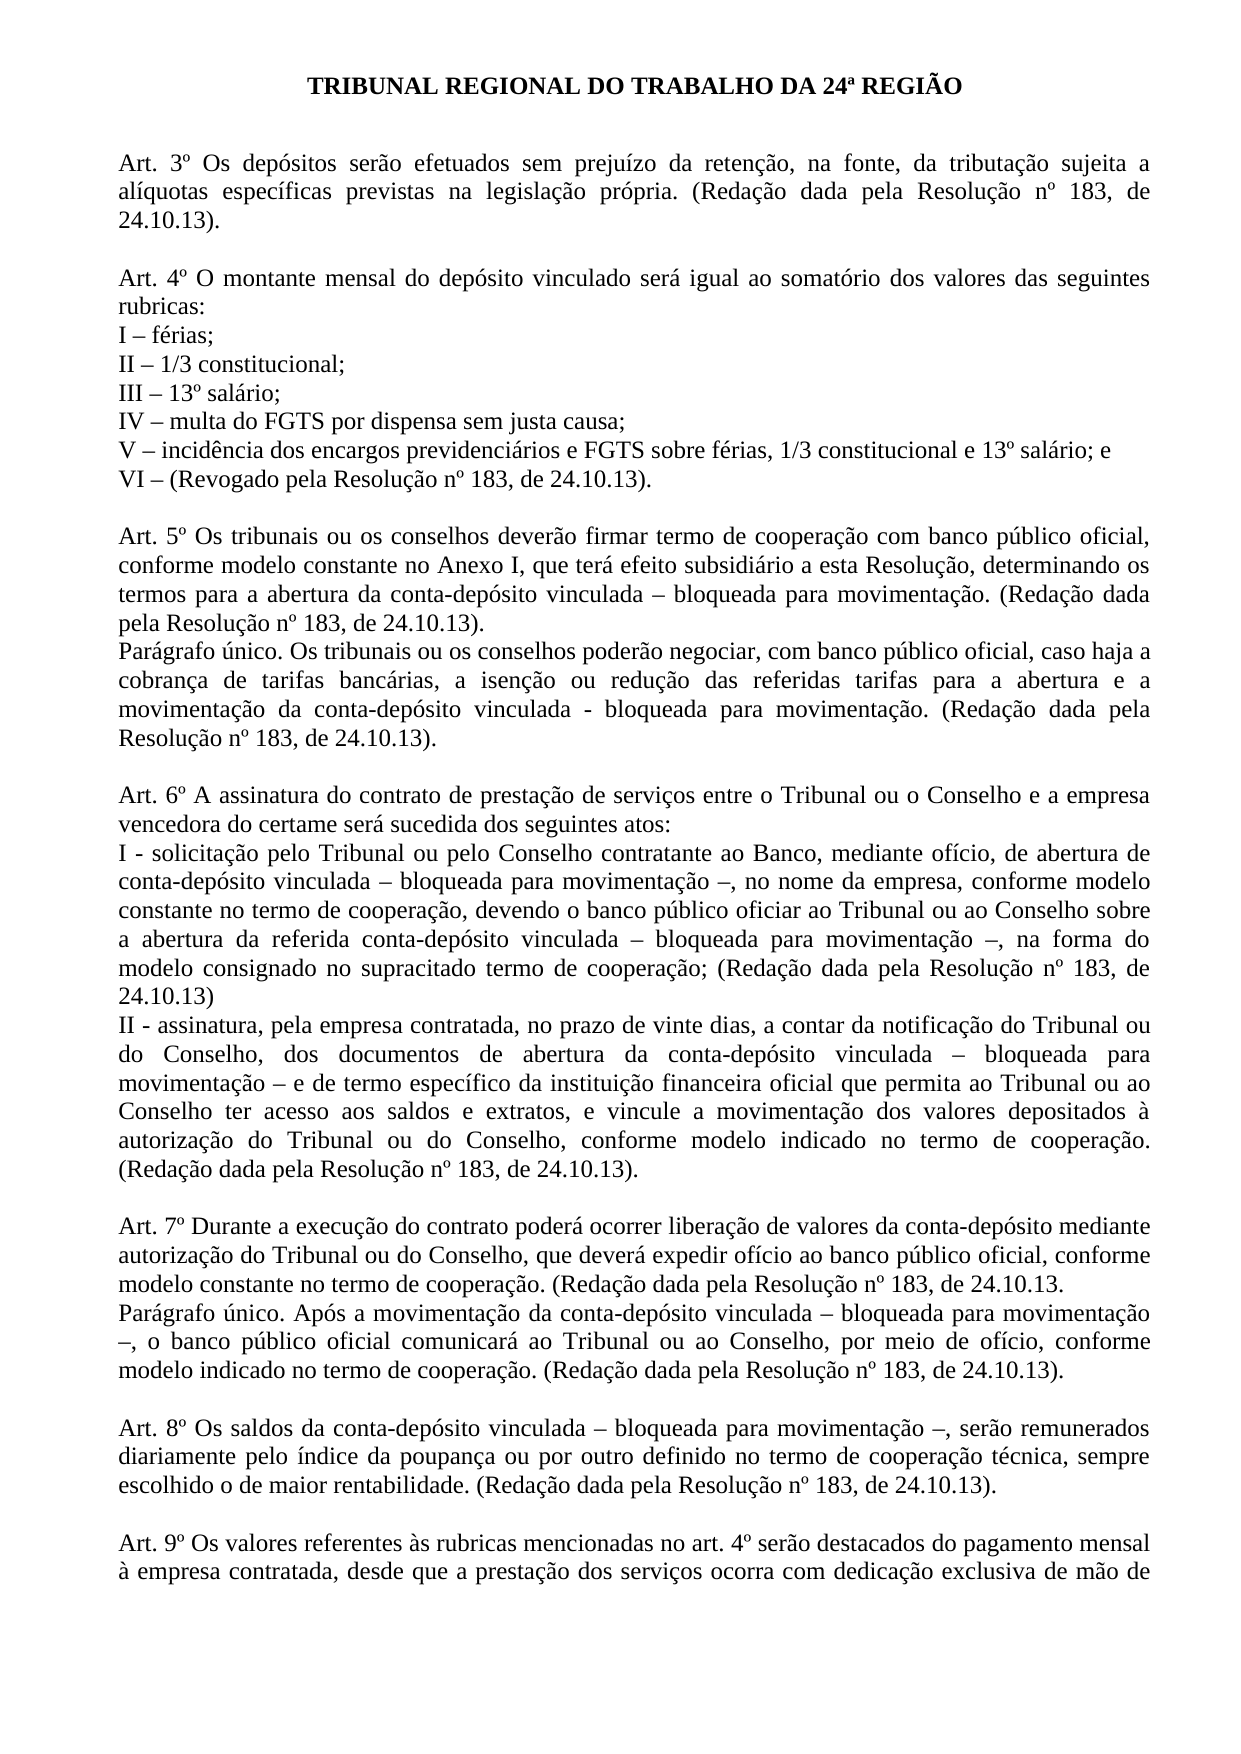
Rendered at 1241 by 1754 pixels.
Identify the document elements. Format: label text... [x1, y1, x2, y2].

text I – férias; [118, 320, 1152, 349]
text Art. 4º O montante mensal do depósito vinculado será igual ao somatório dos valores das seguintes rubricas: [118, 263, 1152, 320]
text Art. 7º Durante a execução do contrato poderá ocorrer liberação de valores da conta-depósito mediante autorização do Tribunal ou do Conselho, que deverá expedir ofício ao banco público oficial, conforme modelo constante no termo de cooperação. (Redação dada pela Resolução nº 183, de 24.10.13. [118, 1211, 1152, 1298]
text Art. 6º A assinatura do contrato de prestação de serviços entre o Tribunal ou o Conselho e a empresa vencedora do certame será sucedida dos seguintes atos: [118, 780, 1152, 838]
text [118, 1528, 1152, 1585]
text I - solicitação pelo Tribunal ou pelo Conselho contratante ao Banco, mediante ofício, de abertura de conta-depósito vinculada – bloqueada para movimentação –, no nome da empresa, conforme modelo constante no termo de cooperação, devendo o banco público oficiar ao Tribunal ou ao Conselho sobre a abertura da referida conta-depósito vinculada – bloqueada para movimentação –, na forma do modelo consignado no supracitado termo de cooperação; (Redação dada pela Resolução nº 183, de 24.10.13) [118, 838, 1152, 1010]
text Parágrafo único. Após a movimentação da conta-depósito vinculada – bloqueada para movimentação –, o banco público oficial comunicará ao Tribunal ou ao Conselho, por meio de ofício, conforme modelo indicado no termo de cooperação. (Redação dada pela Resolução nº 183, de 24.10.13). [118, 1298, 1152, 1384]
text VI – (Revogado pela Resolução nº 183, de 24.10.13). [118, 464, 1152, 493]
text II – 1/3 constitucional; [118, 349, 1152, 378]
text Art. 3º Os depósitos serão efetuados sem prejuízo da retenção, na fonte, da tributação sujeita a alíquotas específicas previstas na legislação própria. (Redação dada pela Resolução nº 183, de 24.10.13). [118, 148, 1152, 234]
text Parágrafo único. Os tribunais ou os conselhos poderão negociar, com banco público oficial, caso haja a cobrança de tarifas bancárias, a isenção ou redução das referidas tarifas para a abertura e a movimentação da conta-depósito vinculada - bloqueada para movimentação. (Redação dada pela Resolução nº 183, de 24.10.13). [118, 636, 1152, 751]
text IV – multa do FGTS por dispensa sem justa causa; [118, 406, 1152, 435]
text Art. 5º Os tribunais ou os conselhos deverão firmar termo de cooperação com banco público oficial, conforme modelo constante no Anexo I, que terá efeito subsidiário a esta Resolução, determinando os termos para a abertura da conta-depósito vinculada – bloqueada para movimentação. (Redação dada pela Resolução nº 183, de 24.10.13). [118, 521, 1152, 636]
text II - assinatura, pela empresa contratada, no prazo de vinte dias, a contar da notificação do Tribunal ou do Conselho, dos documentos de abertura da conta-depósito vinculada – bloqueada para movimentação – e de termo específico da instituição financeira oficial que permita ao Tribunal ou ao Conselho ter acesso aos saldos e extratos, e vincule a movimentação dos valores depositados à autorização do Tribunal ou do Conselho, conforme modelo indicado no termo de cooperação. (Redação dada pela Resolução nº 183, de 24.10.13). [118, 1010, 1152, 1183]
text Art. 8º Os saldos da conta-depósito vinculada – bloqueada para movimentação –, serão remunerados diariamente pelo índice da poupança ou por outro definido no termo de cooperação técnica, sempre escolhido o de maior rentabilidade. (Redação dada pela Resolução nº 183, de 24.10.13). [118, 1413, 1152, 1499]
text V – incidência dos encargos previdenciários e FGTS sobre férias, 1/3 constitucional e 13º salário; e [118, 435, 1152, 464]
text III – 13º salário; [118, 378, 1152, 406]
